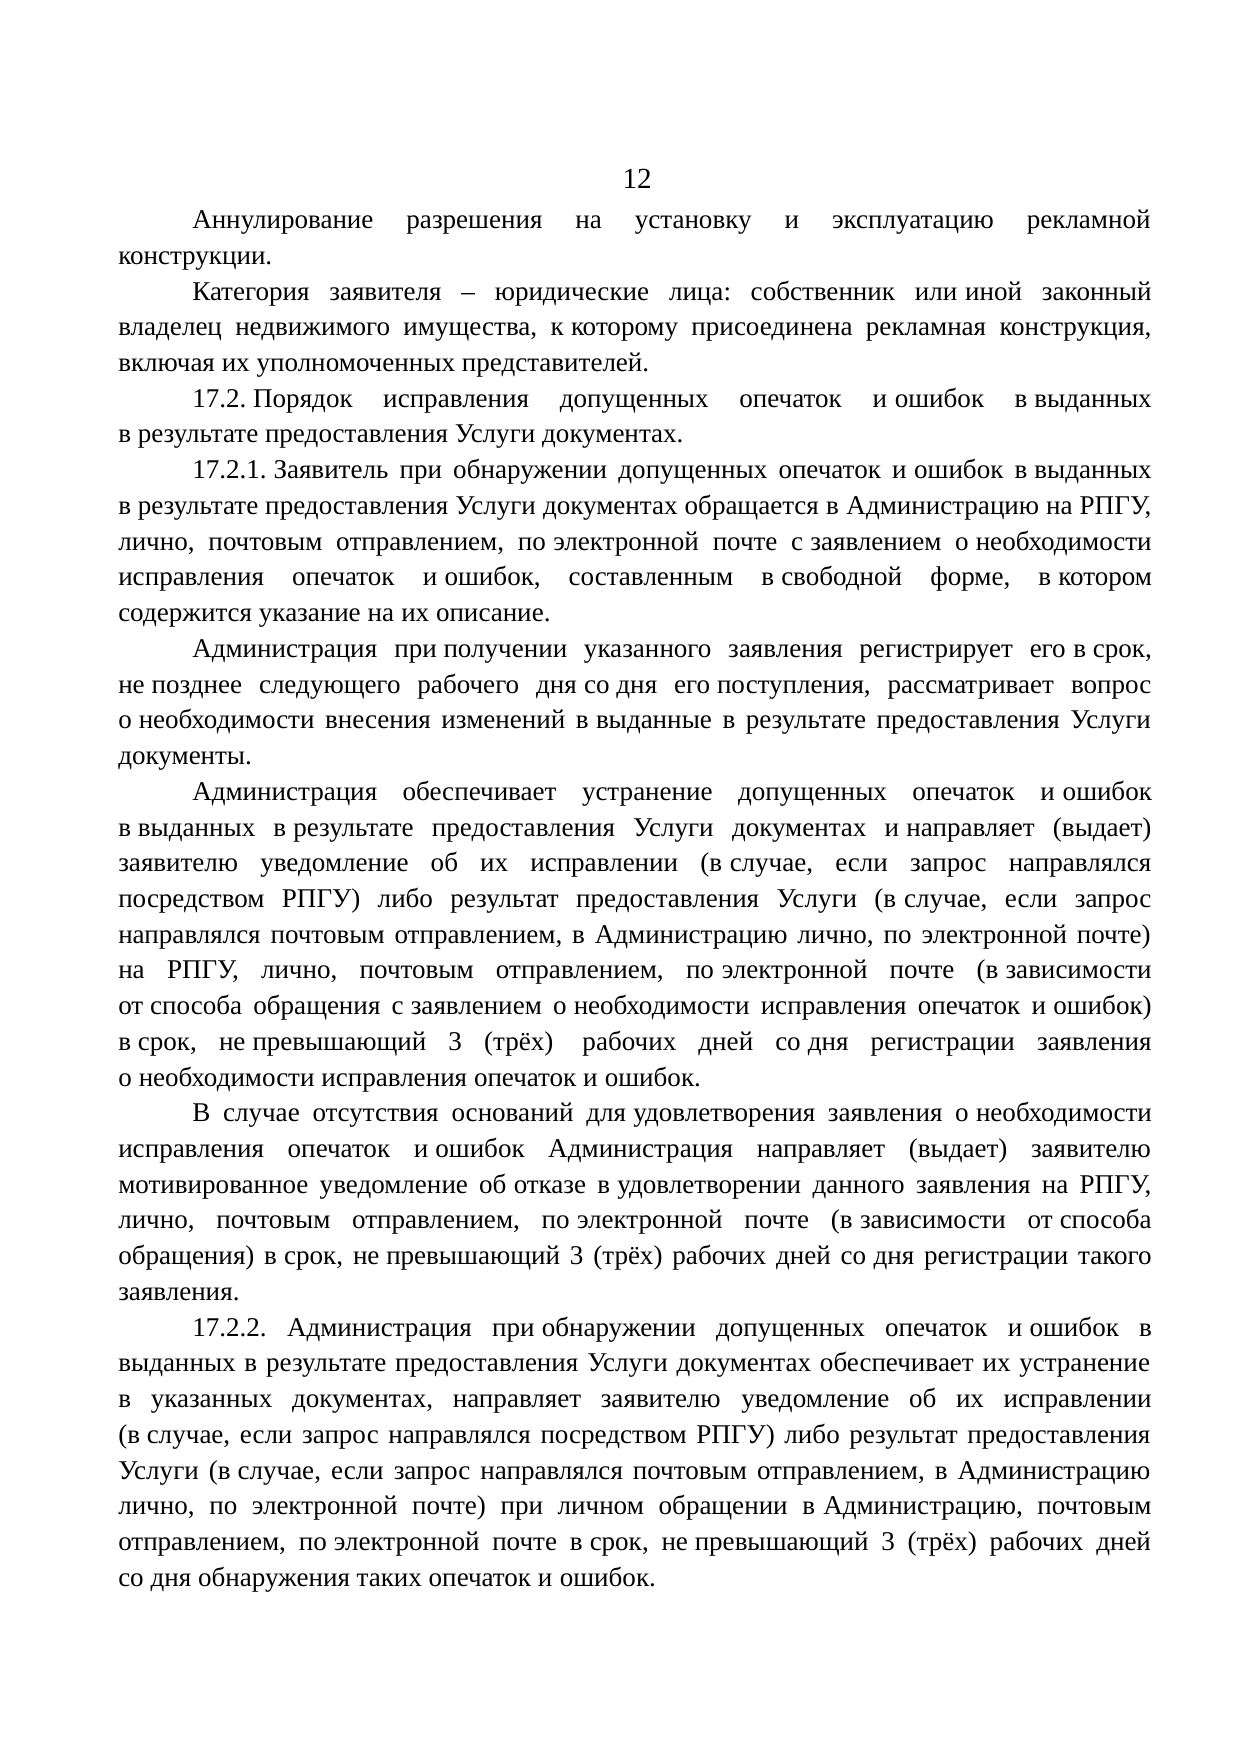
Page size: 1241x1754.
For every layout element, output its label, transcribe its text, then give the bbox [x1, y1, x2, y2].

text В случае отсутствия оснований для удовлетворения заявления о необходимости исправления опечаток и ошибок Администрация направляет (выдает) заявителю мотивированное уведомление об отказе в удовлетворении данного заявления на РПГУ, лично, почтовым отправлением, по электронной почте (в зависимости от способа обращения) в срок, не превышающий 3 (трёх) рабочих дней со дня регистрации такого заявления. [118, 1096, 1152, 1306]
text 17.2. Порядок исправления допущенных опечаток и ошибок в выданных в результате предоставления Услуги документах. [118, 382, 1152, 449]
text 17.2.2. Администрация при обнаружении допущенных опечаток и ошибок в выданных в результате предоставления Услуги документах обеспечивает их устранение в указанных документах, направляет заявителю уведомление об их исправлении (в случае, если запрос направлялся посредством РПГУ) либо результат предоставления Услуги (в случае, если запрос направлялся почтовым отправлением, в Администрацию лично, по электронной почте) при личном обращении в Администрацию, почтовым отправлением, по электронной почте в срок, не превышающий 3 (трёх) рабочих дней со дня обнаружения таких опечаток и ошибок. [118, 1311, 1152, 1592]
text 17.2.1. Заявитель при обнаружении допущенных опечаток и ошибок в выданных в результате предоставления Услуги документах обращается в Администрацию на РПГУ, лично, почтовым отправлением, по электронной почте с заявлением о необходимости исправления опечаток и ошибок, составленным в свободной форме, в котором содержится указание на их описание. [118, 453, 1152, 627]
text Аннулирование разрешения на установку и эксплуатацию рекламной конструкции. [118, 203, 1152, 270]
text Администрация обеспечивает устранение допущенных опечаток и ошибок в выданных в результате предоставления Услуги документах и направляет (выдает) заявителю уведомление об их исправлении (в случае, если запрос направлялся посредством РПГУ) либо результат предоставления Услуги (в случае, если запрос направлялся почтовым отправлением, в Администрацию лично, по электронной почте) на РПГУ, лично, почтовым отправлением, по электронной почте (в зависимости от способа обращения с заявлением о необходимости исправления опечаток и ошибок) в срок, не превышающий 3 (трёх) рабочих дней со дня регистрации заявления о необходимости исправления опечаток и ошибок. [118, 775, 1152, 1092]
text Администрация при получении указанного заявления регистрирует его в срок, не позднее следующего рабочего дня со дня его поступления, рассматривает вопрос о необходимости внесения изменений в выданные в результате предоставления Услуги документы. [118, 632, 1152, 770]
text Категория заявителя – юридические лица: собственник или иной законный владелец недвижимого имущества, к которому присоединена рекламная конструкция, включая их уполномоченных представителей. [118, 275, 1152, 377]
